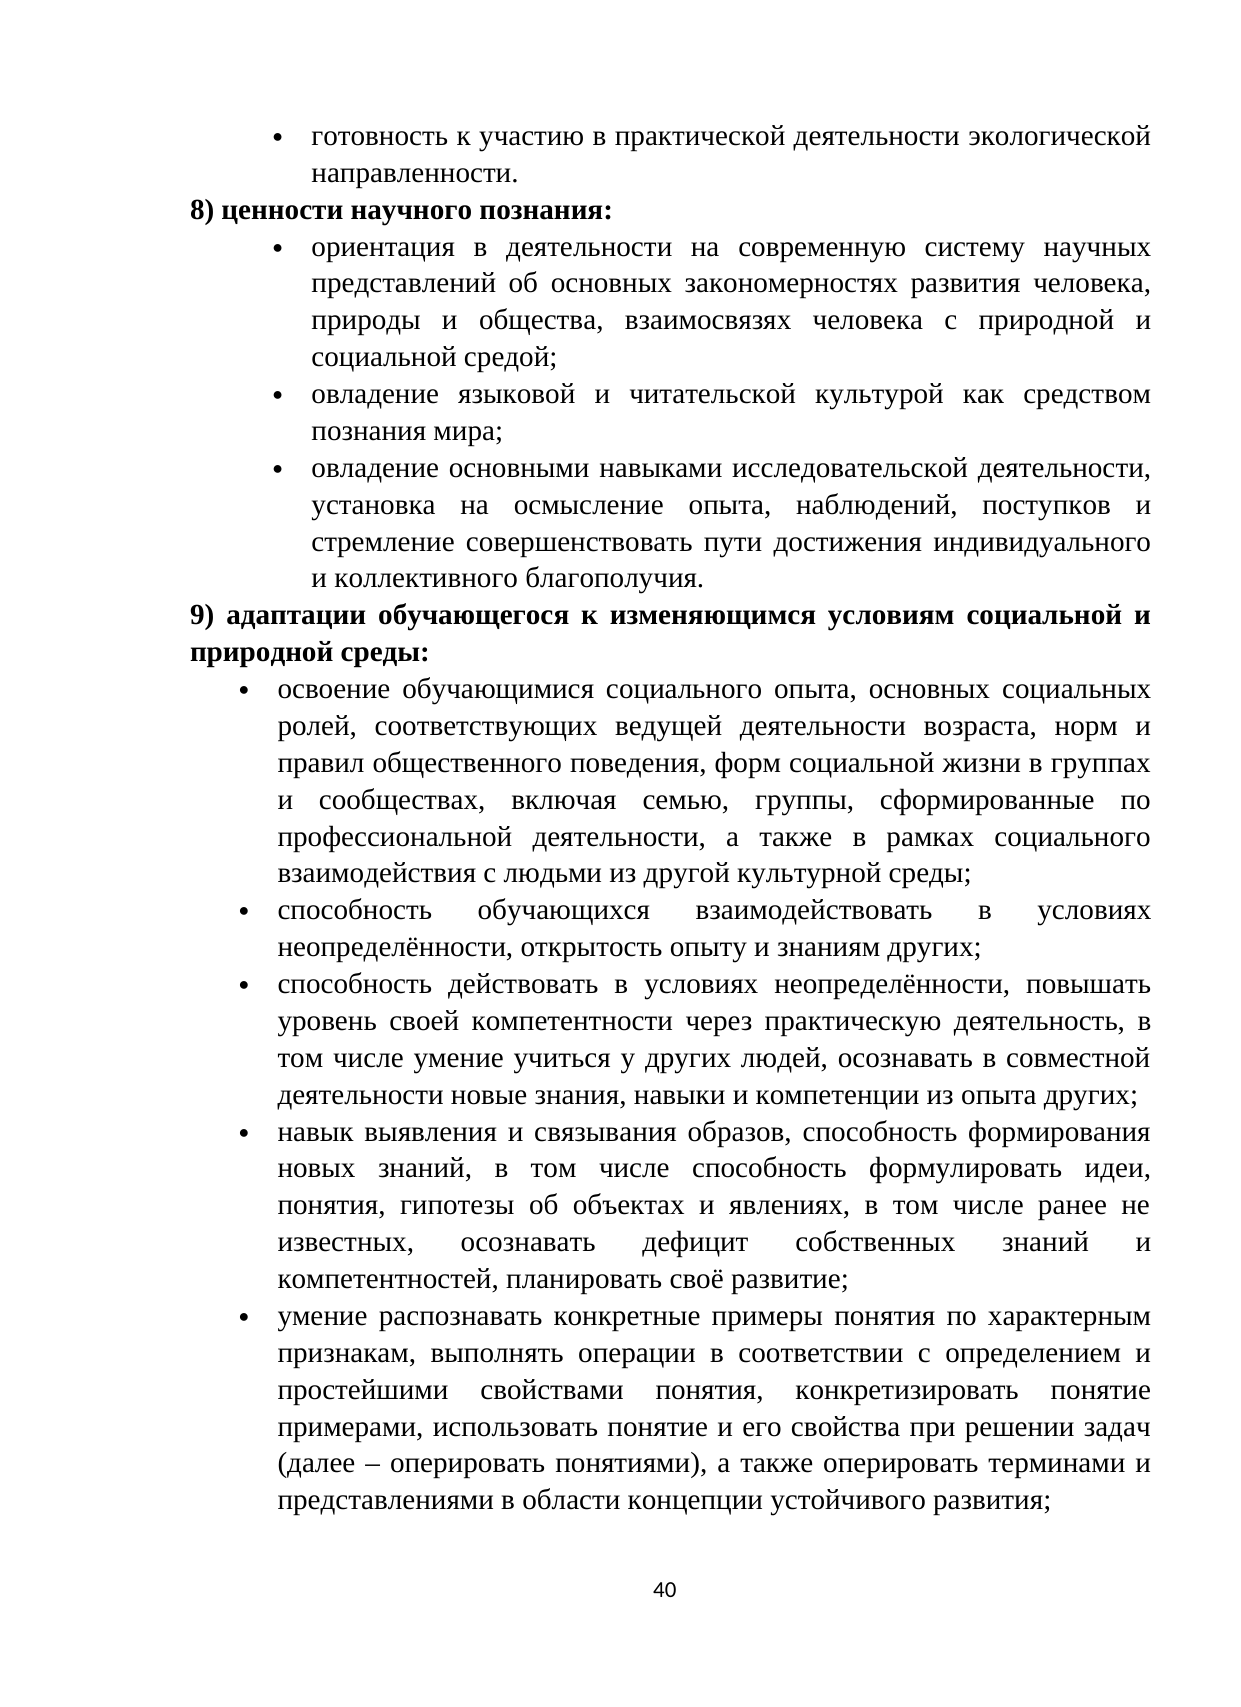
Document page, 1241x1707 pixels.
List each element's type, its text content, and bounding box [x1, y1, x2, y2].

list ориентация в деятельности на современную систему научных представлений об основных закономерностях развития человека, природы и общества, взаимосвязях человека с природной и социальной средой; [274, 229, 1152, 373]
text 9) адаптации обучающегося к изменяющимся условиям социальной и природной среды: [190, 597, 1152, 668]
list способность действовать в условиях неопределённости, повышать уровень своей компетентности через практическую деятельность, в том числе умение учиться у других людей, осознавать в совместной деятельности новые знания, навыки и компетенции из опыта других; [240, 966, 1152, 1110]
list умение распознавать конкретные примеры понятия по характерным признакам, выполнять операции в соответствии с определением и простейшими свойствами понятия, конкретизировать понятие примерами, использовать понятие и его свойства при решении задач (далее – оперировать понятиями), а также оперировать терминами и представлениями в области концепции устойчивого развития; [240, 1298, 1152, 1516]
list способность обучающихся взаимодействовать в условиях неопределённости, открытость опыту и знаниям других; [240, 892, 1152, 963]
list навык выявления и связывания образов, способность формирования новых знаний, в том числе способность формулировать идеи, понятия, гипотезы об объектах и явлениях, в том числе ранее не известных, осознавать дефицит собственных знаний и компетентностей, планировать своё развитие; [240, 1114, 1152, 1295]
list освоение обучающимися социального опыта, основных социальных ролей, соответствующих ведущей деятельности возраста, норм и правил общественного поведения, форм социальной жизни в группах и сообществах, включая семью, группы, сформированные по профессиональной деятельности, а также в рамках социального взаимодействия с людьми из другой культурной среды; [240, 671, 1152, 889]
list готовность к участию в практической деятельности экологической направленности. [274, 118, 1152, 188]
list овладение основными навыками исследовательской деятельности, установка на осмысление опыта, наблюдений, поступков и стремление совершенствовать пути достижения индивидуального и коллективного благополучия. [274, 450, 1152, 594]
text 8) ценности научного познания: [190, 192, 1152, 225]
list овладение языковой и читательской культурой как средством познания мира; [274, 376, 1152, 447]
